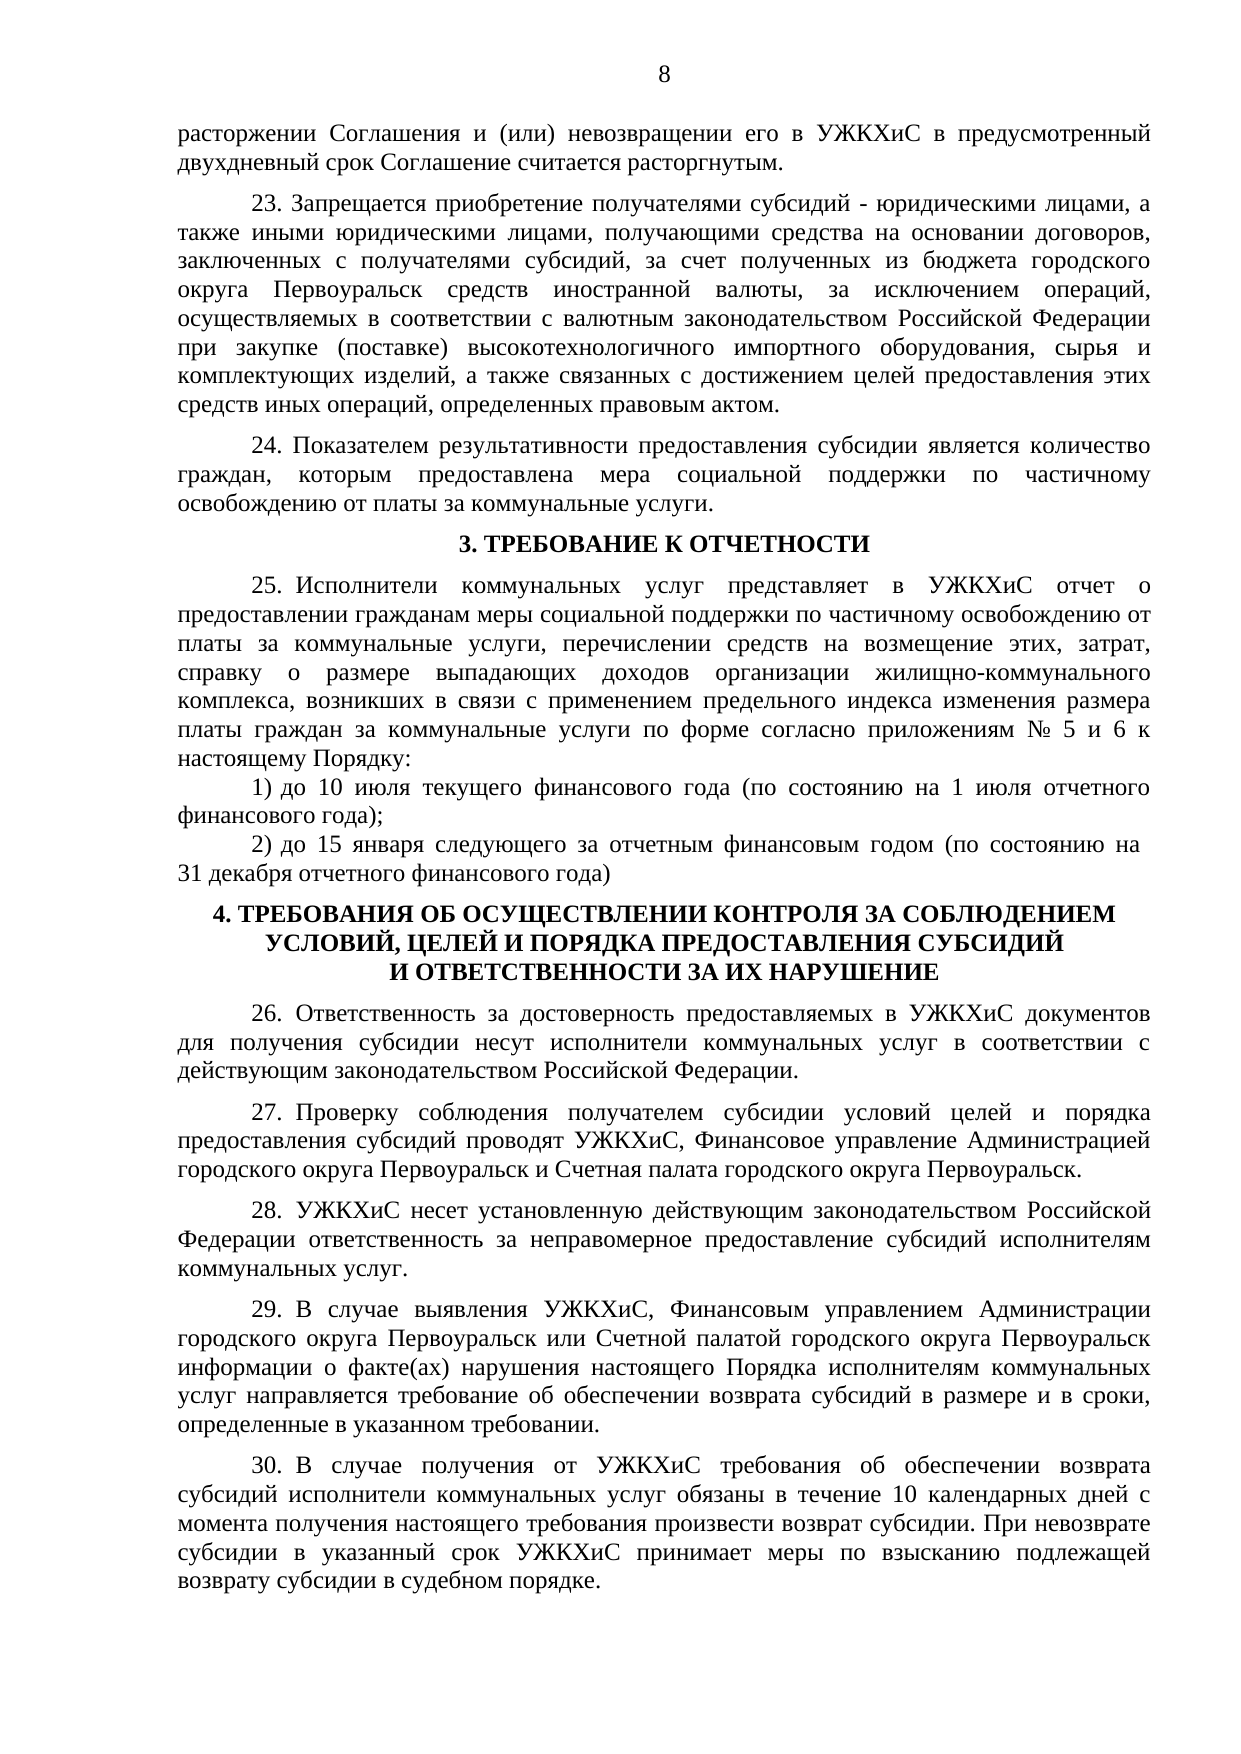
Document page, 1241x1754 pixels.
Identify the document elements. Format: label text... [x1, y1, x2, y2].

title УСЛОВИЙ, ЦЕЛЕЙ И ПОРЯДКА ПРЕДОСТАВЛЕНИЯ СУБСИДИЙ [177, 928, 1152, 957]
list В случае получения от УЖКХиС требования об обеспечении возврата субсидий исполнители коммунальных услуг обязаны в течение 10 календарных дней с момента получения настоящего требования произвести возврат субсидии. При невозврате субсидии в указанный срок УЖКХиС принимает меры по взысканию подлежащей возврату субсидии в судебном порядке. [177, 1451, 1152, 1594]
title И ОТВЕТСТВЕННОСТИ ЗА ИХ НАРУШЕНИЕ [177, 957, 1152, 986]
list Исполнители коммунальных услуг представляет в УЖКХиС отчет о предоставлении гражданам меры социальной поддержки по частичному освобождению от платы за коммунальные услуги, перечислении средств на возмещение этих, затрат, справку о размере выпадающих доходов организации жилищно-коммунального комплекса, возникших в связи с применением предельного индекса изменения размера платы граждан за коммунальные услуги по форме согласно приложениям № 5 и 6 к настоящему Порядку: [177, 571, 1152, 772]
list Ответственность за достоверность предоставляемых в УЖКХиС документов для получения субсидии несут исполнители коммунальных услуг в соответствии с действующим законодательством Российской Федерации. [177, 998, 1152, 1084]
list до 15 января следующего за отчетным финансовым годом (по состоянию на 31 декабря отчетного финансового года) [177, 829, 1152, 887]
list В случае выявления УЖКХиС, Финансовым управлением Администрации городского округа Первоуральск или Счетной палатой городского округа Первоуральск информации о факте(ах) нарушения настоящего Порядка исполнителям коммунальных услуг направляется требование об обеспечении возврата субсидий в размере и в сроки, определенные в указанном требовании. [177, 1294, 1152, 1438]
list УЖКХиС несет установленную действующим законодательством Российской Федерации ответственность за неправомерное предоставление субсидий исполнителям коммунальных услуг. [177, 1196, 1152, 1282]
text 24. Показателем результативности предоставления субсидии является количество граждан, которым предоставлена мера социальной поддержки по частичному освобождению от платы за коммунальные услуги. [177, 431, 1152, 517]
title 3. ТРЕБОВАНИЕ К ОТЧЕТНОСТИ [177, 529, 1152, 558]
list до 10 июля текущего финансового года (по состоянию на 1 июля отчетного финансового года); [177, 772, 1152, 829]
title 4. ТРЕБОВАНИЯ ОБ ОСУЩЕСТВЛЕНИИ КОНТРОЛЯ ЗА СОБЛЮДЕНИЕМ [177, 899, 1152, 928]
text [177, 118, 1152, 176]
list Проверку соблюдения получателем субсидии условий целей и порядка предоставления субсидий проводят УЖКХиС, Финансовое управление Администрацией городского округа Первоуральск и Счетная палата городского округа Первоуральск. [177, 1097, 1152, 1183]
text 23. Запрещается приобретение получателями субсидий - юридическими лицами, а также иными юридическими лицами, получающими средства на основании договоров, заключенных с получателями субсидий, за счет полученных из бюджета городского округа Первоуральск средств иностранной валюты, за исключением операций, осуществляемых в соответствии с валютным законодательством Российской Федерации при закупке (поставке) высокотехнологичного импортного оборудования, сырья и комплектующих изделий, а также связанных с достижением целей предоставления этих средств иных операций, определенных правовым актом. [177, 188, 1152, 418]
